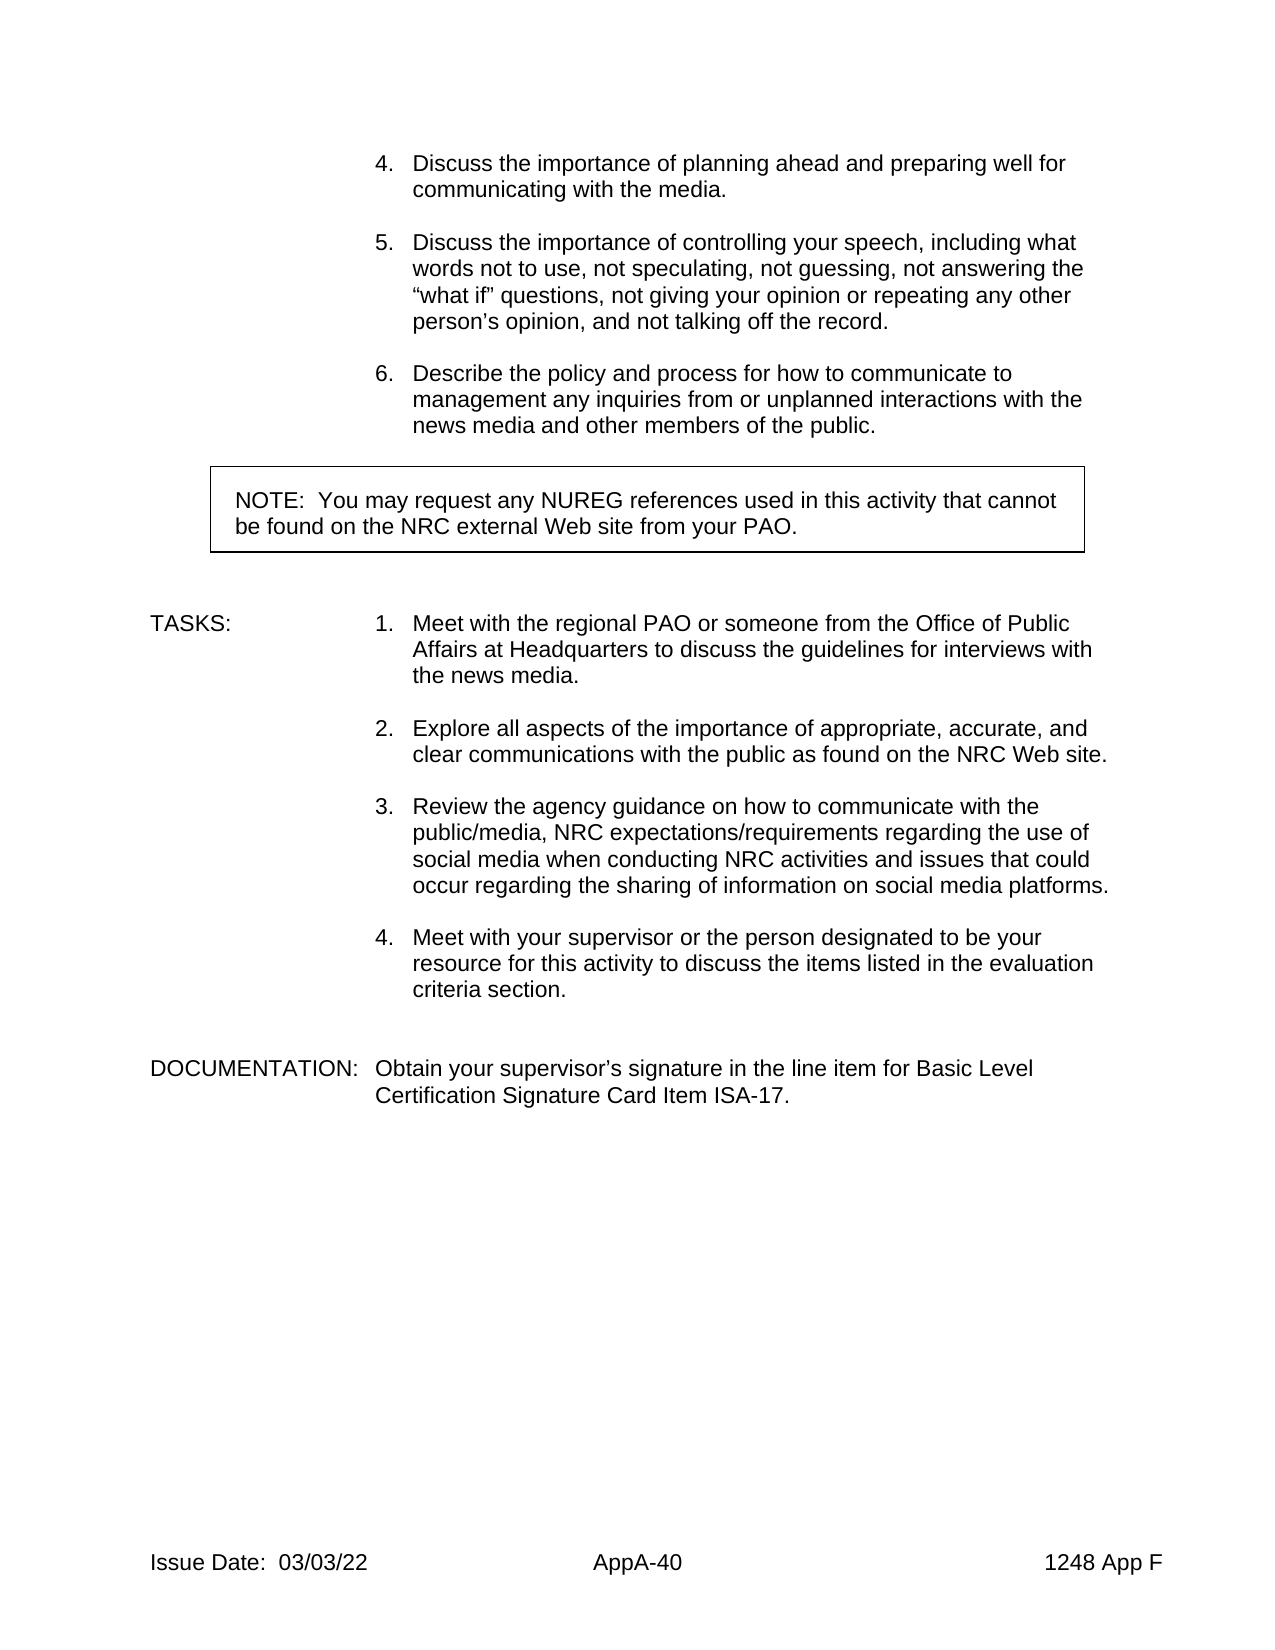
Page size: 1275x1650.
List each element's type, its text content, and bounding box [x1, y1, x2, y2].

list Discuss the importance of controlling your speech, including what words not to use, not speculating, not guessing, not answering the “what if” questions, not giving your opinion or repeating any other person’s opinion, and not talking off the record. [375, 229, 1125, 334]
list Explore all aspects of the importance of appropriate, accurate, and clear communications with the public as found on the NRC Web site. [375, 715, 1125, 768]
text DOCUMENTATION: Obtain your supervisor’s signature in the line item for Basic Level Certification Signature Card Item ISA-17. [150, 1055, 1125, 1108]
list Describe the policy and process for how to communicate to management any inquiries from or unplanned interactions with the news media and other members of the public. [375, 360, 1125, 439]
list Review the agency guidance on how to communicate with the public/media, NRC expectations/requirements regarding the use of social media when conducting NRC activities and issues that could occur regarding the sharing of information on social media platforms. [375, 793, 1125, 898]
text TASKS: 1. Meet with the regional PAO or someone from the Office of Public Affairs at Headquarters to discuss the guidelines for interviews with the news media. [150, 609, 1125, 689]
list Discuss the importance of planning ahead and preparing well for communicating with the media. [375, 150, 1125, 203]
list Meet with your supervisor or the person designated to be your resource for this activity to discuss the items listed in the evaluation criteria section. [375, 923, 1125, 1003]
